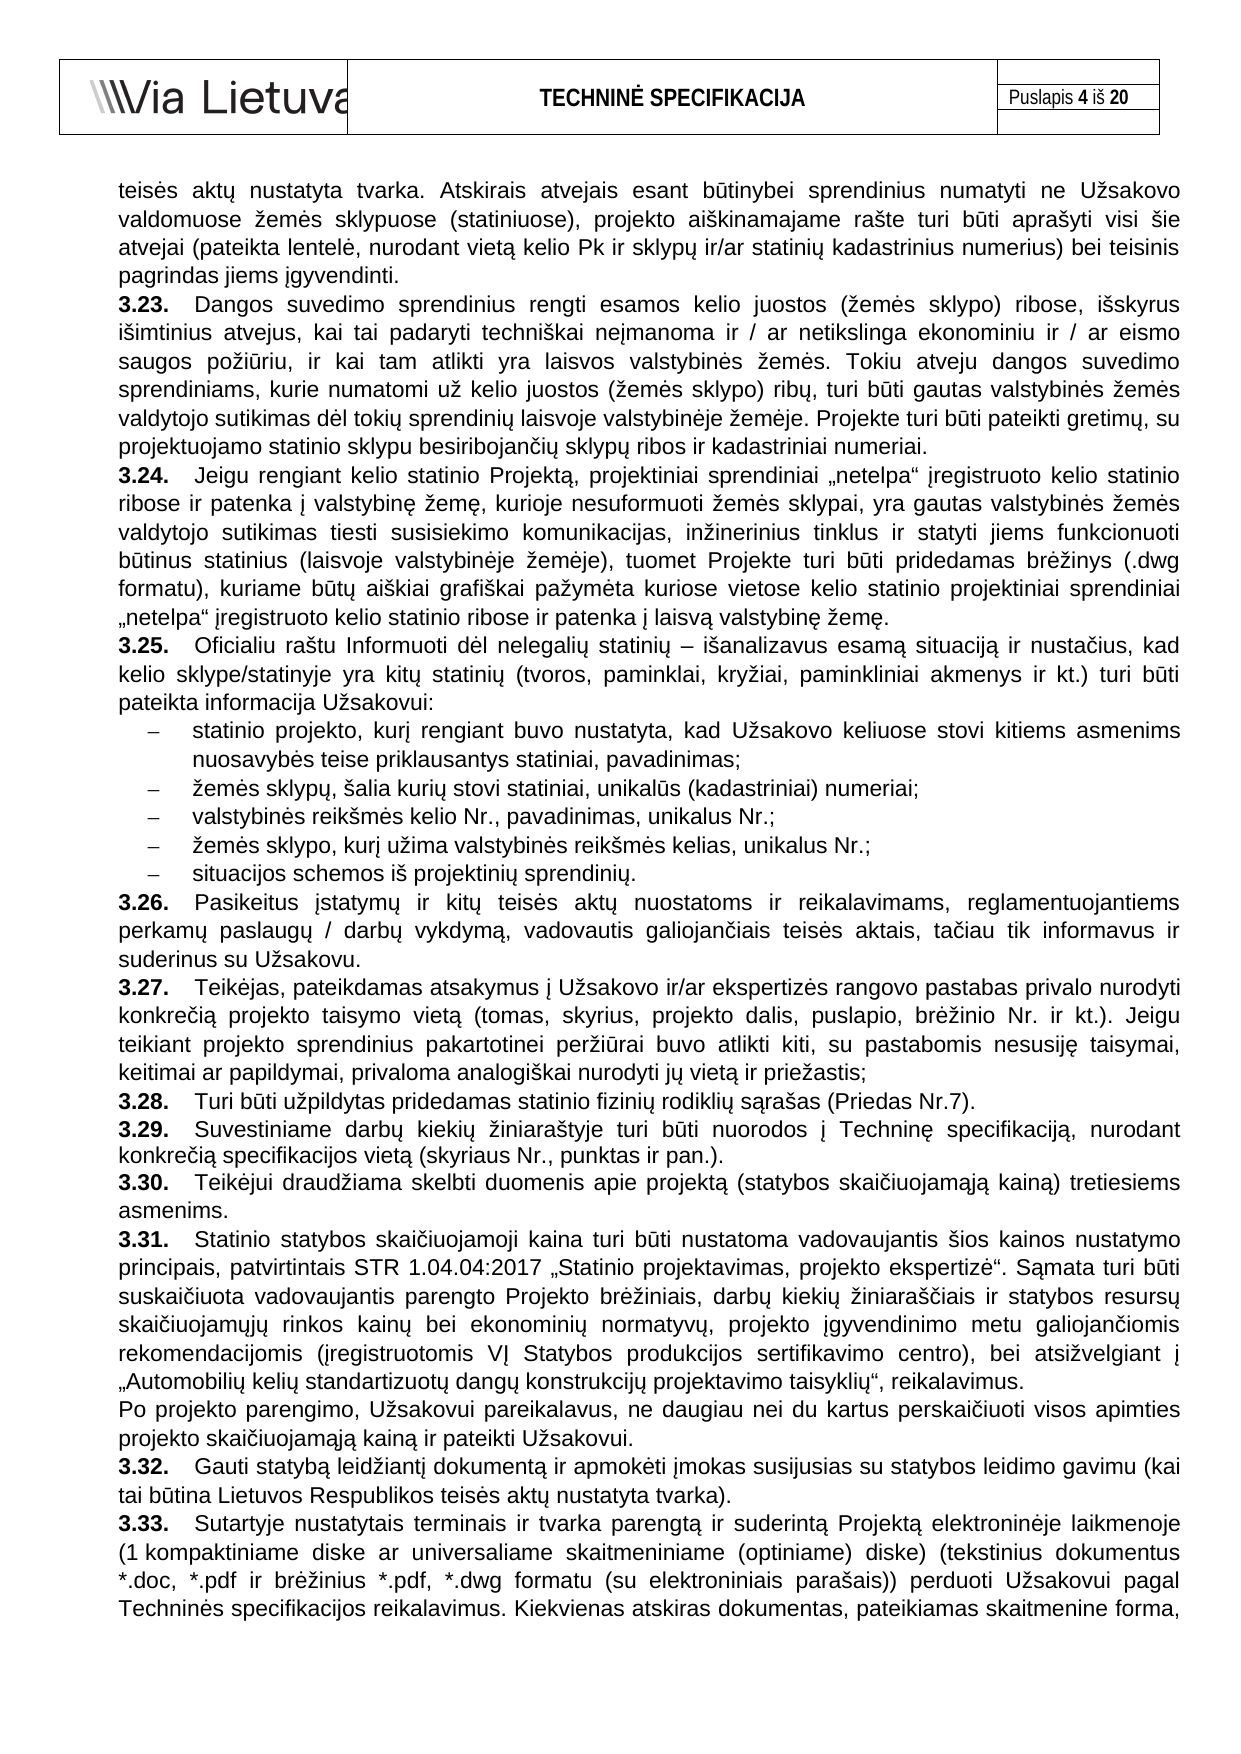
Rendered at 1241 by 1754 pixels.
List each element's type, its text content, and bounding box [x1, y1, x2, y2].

list Jeigu rengiant kelio statinio Projektą, projektiniai sprendiniai „netelpa“ įregistruoto kelio statinio ribose ir patenka į valstybinę žemę, kurioje nesuformuoti žemės sklypai, yra gautas valstybinės žemės valdytojo sutikimas tiesti susisiekimo komunikacijas, inžinerinius tinklus ir statyti jiems funkcionuoti būtinus statinius (laisvoje valstybinėje žemėje), tuomet Projekte turi būti pridedamas brėžinys (.dwg formatu), kuriame būtų aiškiai grafiškai pažymėta kuriose vietose kelio statinio projektiniai sprendiniai „netelpa“ įregistruoto kelio statinio ribose ir patenka į laisvą valstybinę žemę. [118, 462, 1181, 630]
picture [89, 80, 348, 114]
list žemės sklypų, šalia kurių stovi statiniai, unikalūs (kadastriniai) numeriai; [148, 774, 1181, 801]
list Dangos suvedimo sprendinius rengti esamos kelio juostos (žemės sklypo) ribose, išskyrus išimtinius atvejus, kai tai padaryti techniškai neįmanoma ir / ar netikslinga ekonominiu ir / ar eismo saugos požiūriu, ir kai tam atlikti yra laisvos valstybinės žemės. Tokiu atveju dangos suvedimo sprendiniams, kurie numatomi už kelio juostos (žemės sklypo) ribų, turi būti gautas valstybinės žemės valdytojo sutikimas dėl tokių sprendinių laisvoje valstybinėje žemėje. Projekte turi būti pateikti gretimų, su projektuojamo statinio sklypu besiribojančių sklypų ribos ir kadastriniai numeriai. [118, 291, 1181, 459]
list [118, 177, 1181, 289]
list Statinio statybos skaičiuojamoji kaina turi būti nustatoma vadovaujantis šios kainos nustatymo principais, patvirtintais STR 1.04.04:2017 „Statinio projektavimas, projekto ekspertizė“. Sąmata turi būti suskaičiuota vadovaujantis parengto Projekto brėžiniais, darbų kiekių žiniaraščiais ir statybos resursų skaičiuojamųjų rinkos kainų bei ekonominių normatyvų, projekto įgyvendinimo metu galiojančiomis rekomendacijomis (įregistruotomis VĮ Statybos produkcijos sertifikavimo centro), bei atsižvelgiant į „Automobilių kelių standartizuotų dangų konstrukcijų projektavimo taisyklių“, reikalavimus. [118, 1226, 1181, 1394]
list Suvestiniame darbų kiekių žiniaraštyje turi būti nuorodos į Techninę specifikaciją, nurodant konkrečią specifikacijos vietą (skyriaus Nr., punktas ir pan.). [118, 1116, 1181, 1169]
list statinio projekto, kurį rengiant buvo nustatyta, kad Užsakovo keliuose stovi kitiems asmenims nuosavybės teise priklausantys statiniai, pavadinimas; [148, 717, 1181, 772]
list Teikėjas, pateikdamas atsakymus į Užsakovo ir/ar ekspertizės rangovo pastabas privalo nurodyti konkrečią projekto taisymo vietą (tomas, skyrius, projekto dalis, puslapio, brėžinio Nr. ir kt.). Jeigu teikiant projekto sprendinius pakartotinei peržiūrai buvo atlikti kiti, su pastabomis nesusiję taisymai, keitimai ar papildymai, privaloma analogiškai nurodyti jų vietą ir priežastis; [118, 974, 1181, 1086]
text Po projekto parengimo, Užsakovui pareikalavus, ne daugiau nei du kartus perskaičiuoti visos apimties projekto skaičiuojamąją kainą ir pateikti Užsakovui. [118, 1396, 1181, 1451]
list Teikėjui draudžiama skelbti duomenis apie projektą (statybos skaičiuojamąją kainą) tretiesiems asmenims. [118, 1169, 1181, 1224]
list Gauti statybą leidžiantį dokumentą ir apmokėti įmokas susijusias su statybos leidimo gavimu (kai tai būtina Lietuvos Respublikos teisės aktų nustatyta tvarka). [118, 1453, 1181, 1508]
list valstybinės reikšmės kelio Nr., pavadinimas, unikalus Nr.; [148, 803, 1181, 829]
list žemės sklypo, kurį užima valstybinės reikšmės kelias, unikalus Nr.; [148, 832, 1181, 858]
list situacijos schemos iš projektinių sprendinių. [148, 860, 1181, 887]
list Oficialiu raštu Informuoti dėl nelegalių statinių – išanalizavus esamą situaciją ir nustačius, kad kelio sklype/statinyje yra kitų statinių (tvoros, paminklai, kryžiai, paminkliniai akmenys ir kt.) turi būti pateikta informacija Užsakovui: [118, 632, 1181, 715]
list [118, 1510, 1181, 1622]
list Pasikeitus įstatymų ir kitų teisės aktų nuostatoms ir reikalavimams, reglamentuojantiems perkamų paslaugų / darbų vykdymą, vadovautis galiojančiais teisės aktais, tačiau tik informavus ir suderinus su Užsakovu. [118, 889, 1181, 972]
list Turi būti užpildytas pridedamas statinio fizinių rodiklių sąrašas (Priedas Nr.7). [118, 1088, 1181, 1114]
